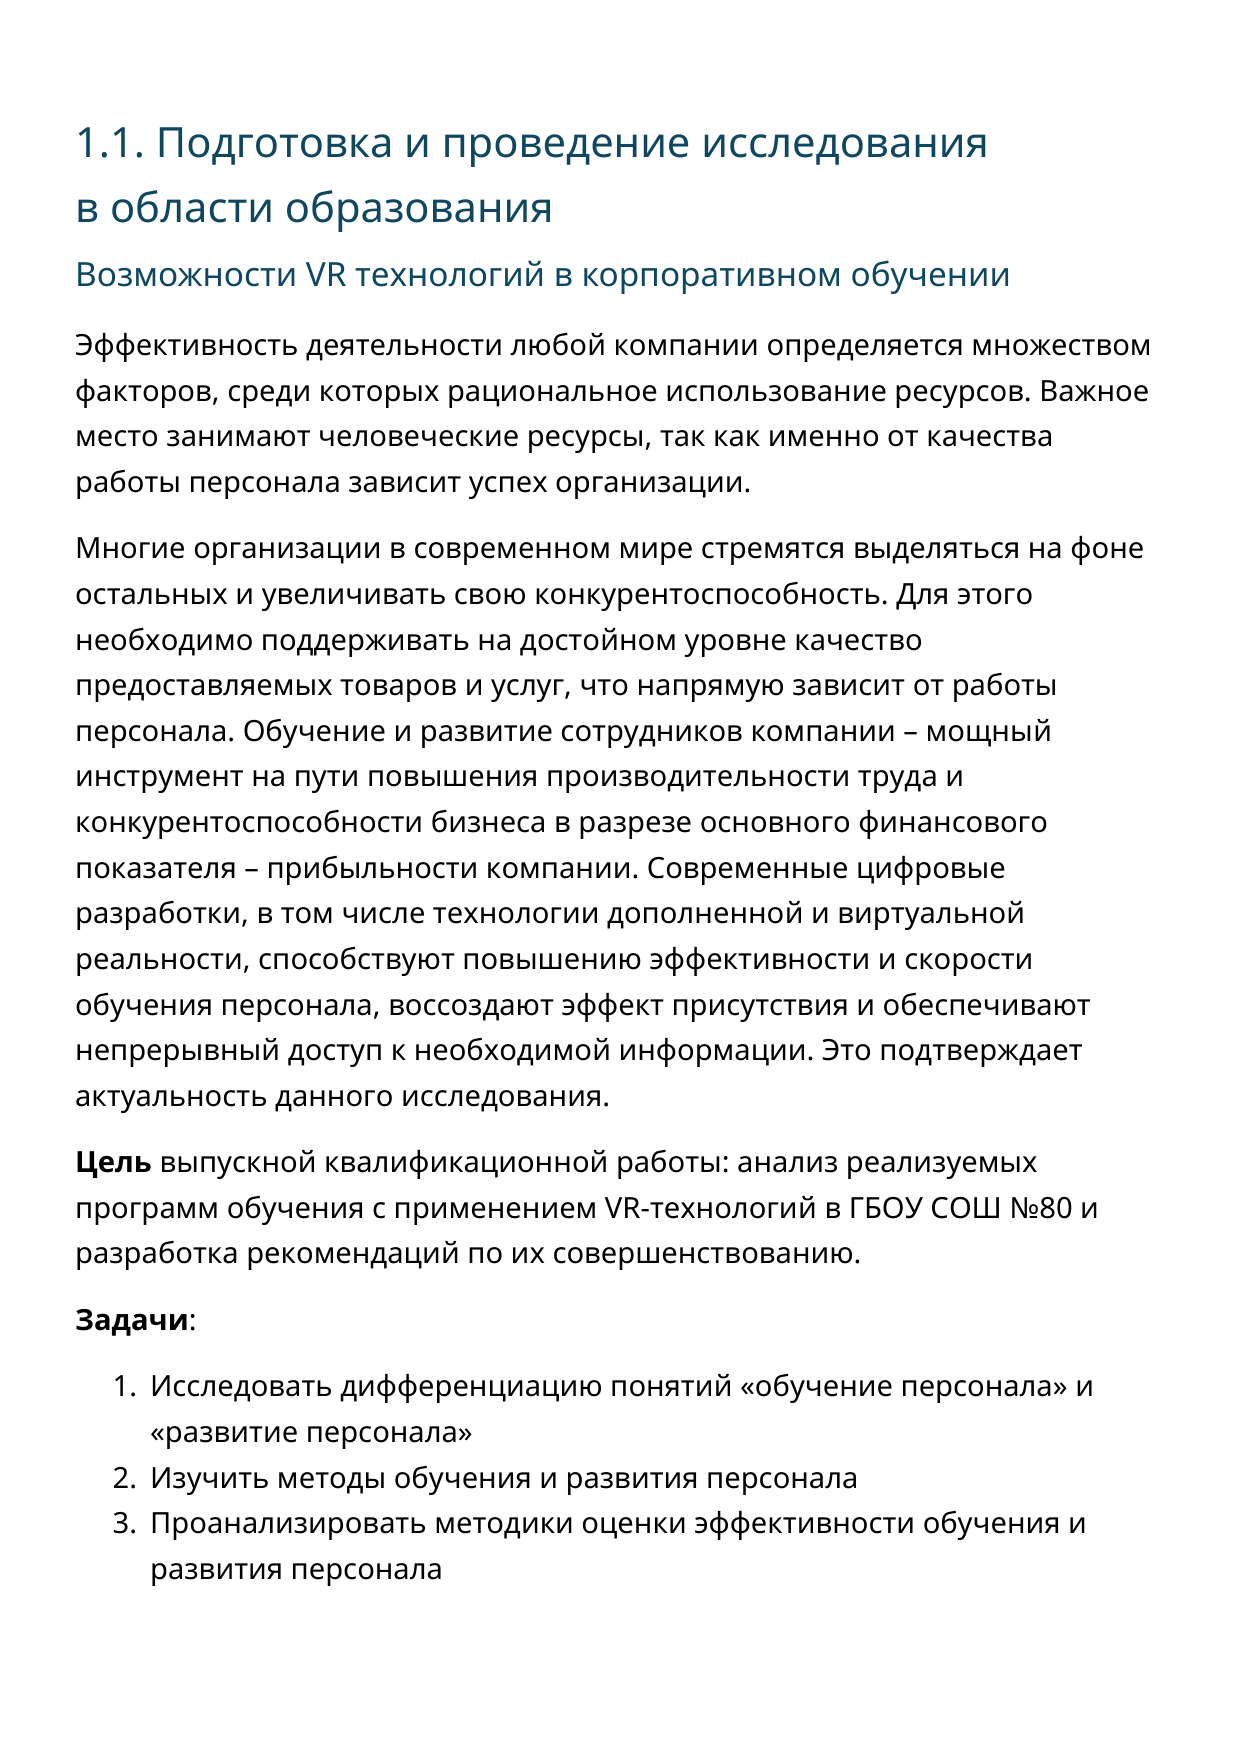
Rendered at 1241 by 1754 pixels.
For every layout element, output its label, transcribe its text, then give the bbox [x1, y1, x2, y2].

text Цель выпускной квалификационной работы: анализ реализуемых программ обучения с применением VR-технологий в ГБОУ СОШ №80 и разработка рекомендаций по их совершенствованию. [75, 1142, 1165, 1272]
list Проанализировать методики оценки эффективности обучения и развития персонала [112, 1503, 1165, 1588]
list Изучить методы обучения и развития персонала [112, 1457, 1165, 1497]
list Исследовать дифференциацию понятий «обучение персонала» и «развитие персонала» [112, 1366, 1165, 1451]
text Возможности VR технологий в корпоративном обучении [75, 251, 1165, 297]
subtitle 1.1. Подготовка и проведение исследования в области образования [75, 112, 1165, 234]
text Многие организации в современном мире стремятся выделяться на фоне остальных и увеличивать свою конкурентоспособность. Для этого необходимо поддерживать на достойном уровне качество предоставляемых товаров и услуг, что напрямую зависит от работы персонала. Обучение и развитие сотрудников компании – мощный инструмент на пути повышения производительности труда и конкурентоспособности бизнеса в разрезе основного финансового показателя – прибыльности компании. Современные цифровые разработки, в том числе технологии дополненной и виртуальной реальности, способствуют повышению эффективности и скорости обучения персонала, воссоздают эффект присутствия и обеспечивают непрерывный доступ к необходимой информации. Это подтверждает актуальность данного исследования. [75, 528, 1165, 1115]
text Задачи: [75, 1299, 1165, 1339]
text Эффективность деятельности любой компании определяется множеством факторов, среди которых рациональное использование ресурсов. Важное место занимают человеческие ресурсы, так как именно от качества работы персонала зависит успех организации. [75, 324, 1165, 501]
